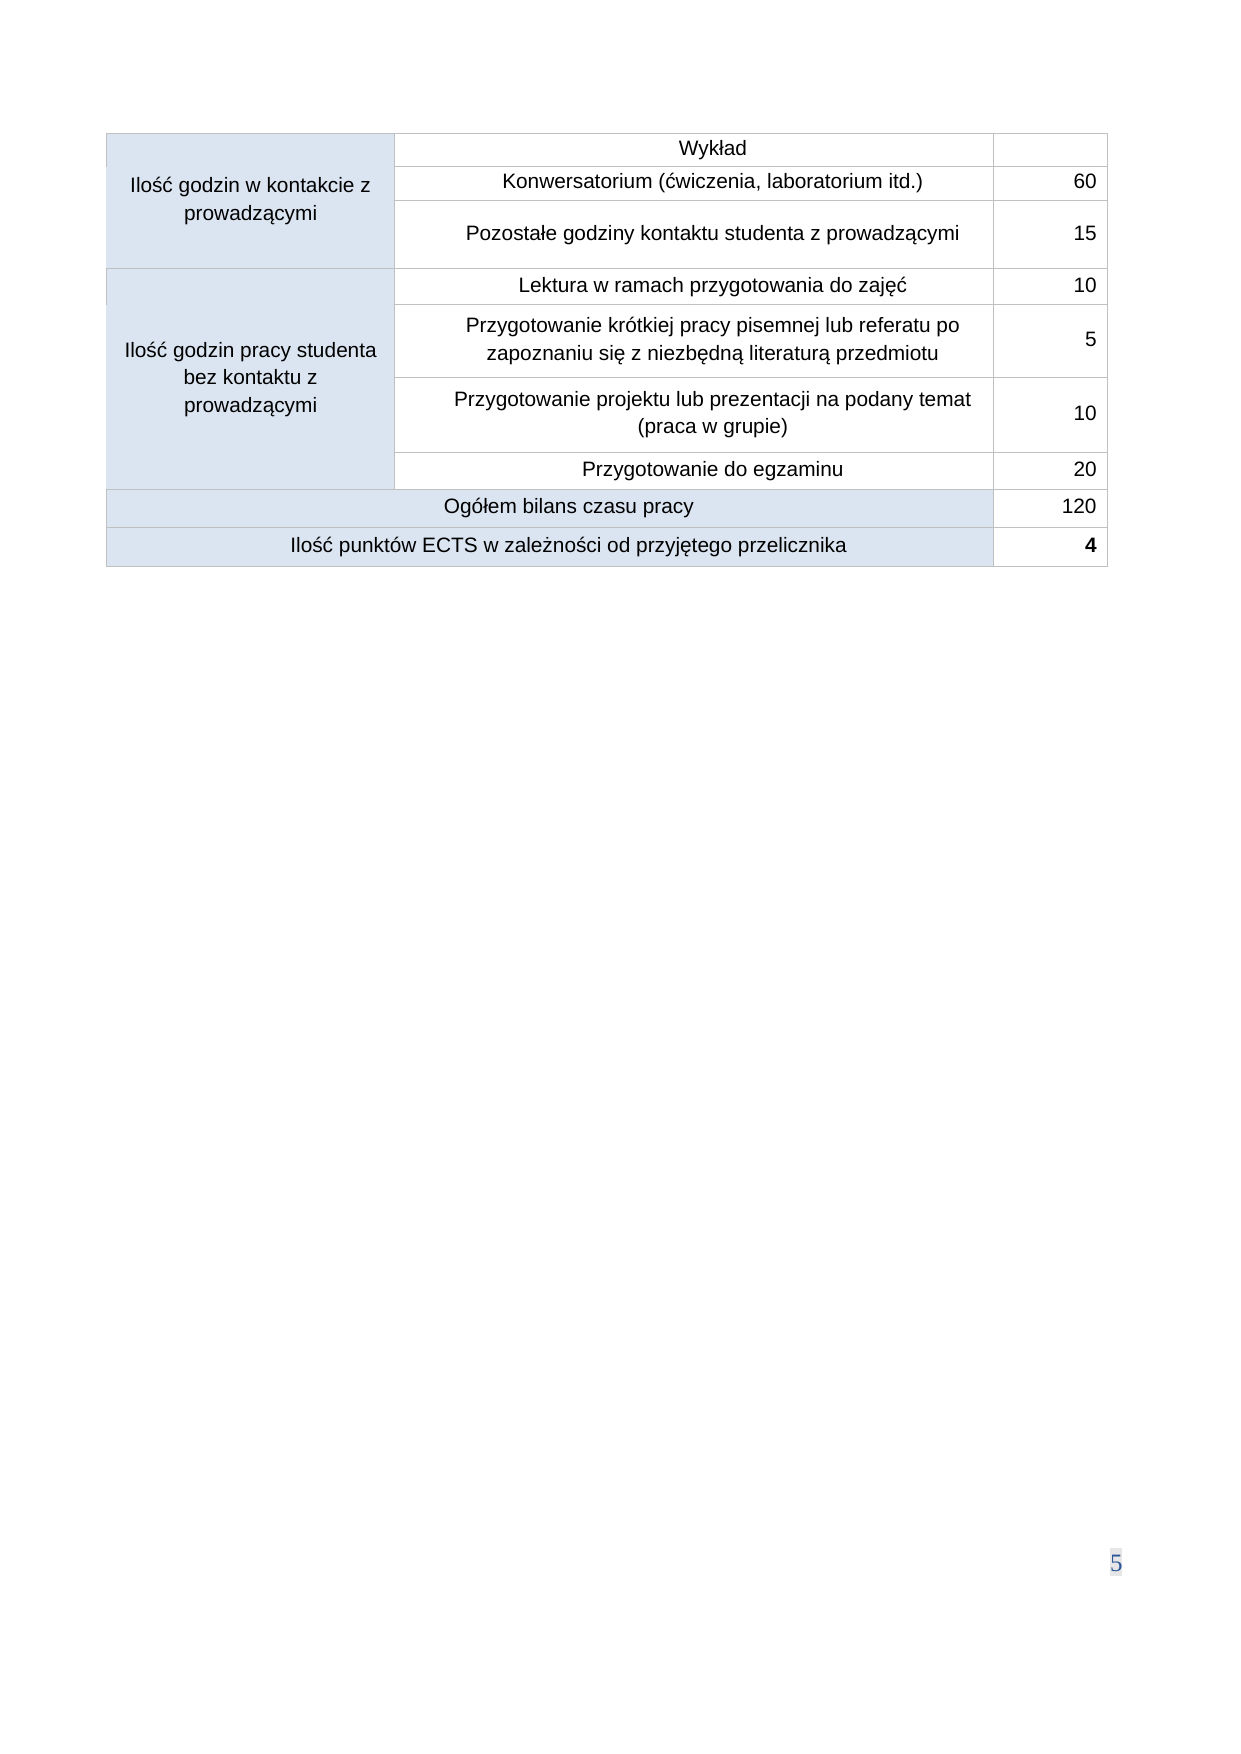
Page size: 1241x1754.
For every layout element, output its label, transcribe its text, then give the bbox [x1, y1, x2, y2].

table_cell 10 [994, 378, 1107, 452]
table_cell Konwersatorium (ćwiczenia, laboratorium itd.) [395, 167, 993, 199]
table_cell 4 [994, 528, 1107, 566]
table_cell Przygotowanie do egzaminu [395, 453, 993, 489]
table_cell Przygotowanie projektu lub prezentacji na podany temat (praca w grupie) [395, 378, 993, 452]
table_cell 10 [994, 269, 1107, 304]
table_cell 60 [994, 167, 1107, 199]
table_header Wykład [395, 134, 993, 166]
table_cell Lektura w ramach przygotowania do zajęć [395, 269, 993, 304]
table_cell 120 [994, 490, 1107, 527]
table_cell 5 [994, 305, 1107, 377]
table_cell Pozostałe godziny kontaktu studenta z prowadzącymi [395, 201, 993, 268]
table_cell Ogółem bilans czasu pracy [107, 490, 993, 527]
table_cell 20 [994, 453, 1107, 489]
table_cell Ilość punktów ECTS w zależności od przyjętego przelicznika [107, 528, 993, 566]
table_header [994, 134, 1107, 166]
table_cell Przygotowanie krótkiej pracy pisemnej lub referatu po zapoznaniu się z niezbędną literaturą przedmiotu [395, 305, 993, 377]
table_header Ilość godzin w kontakcie z prowadzącymi [106, 134, 394, 268]
table_cell Ilość godzin pracy studenta bez kontaktu z prowadzącymi [106, 269, 394, 489]
table_cell 15 [994, 201, 1107, 268]
